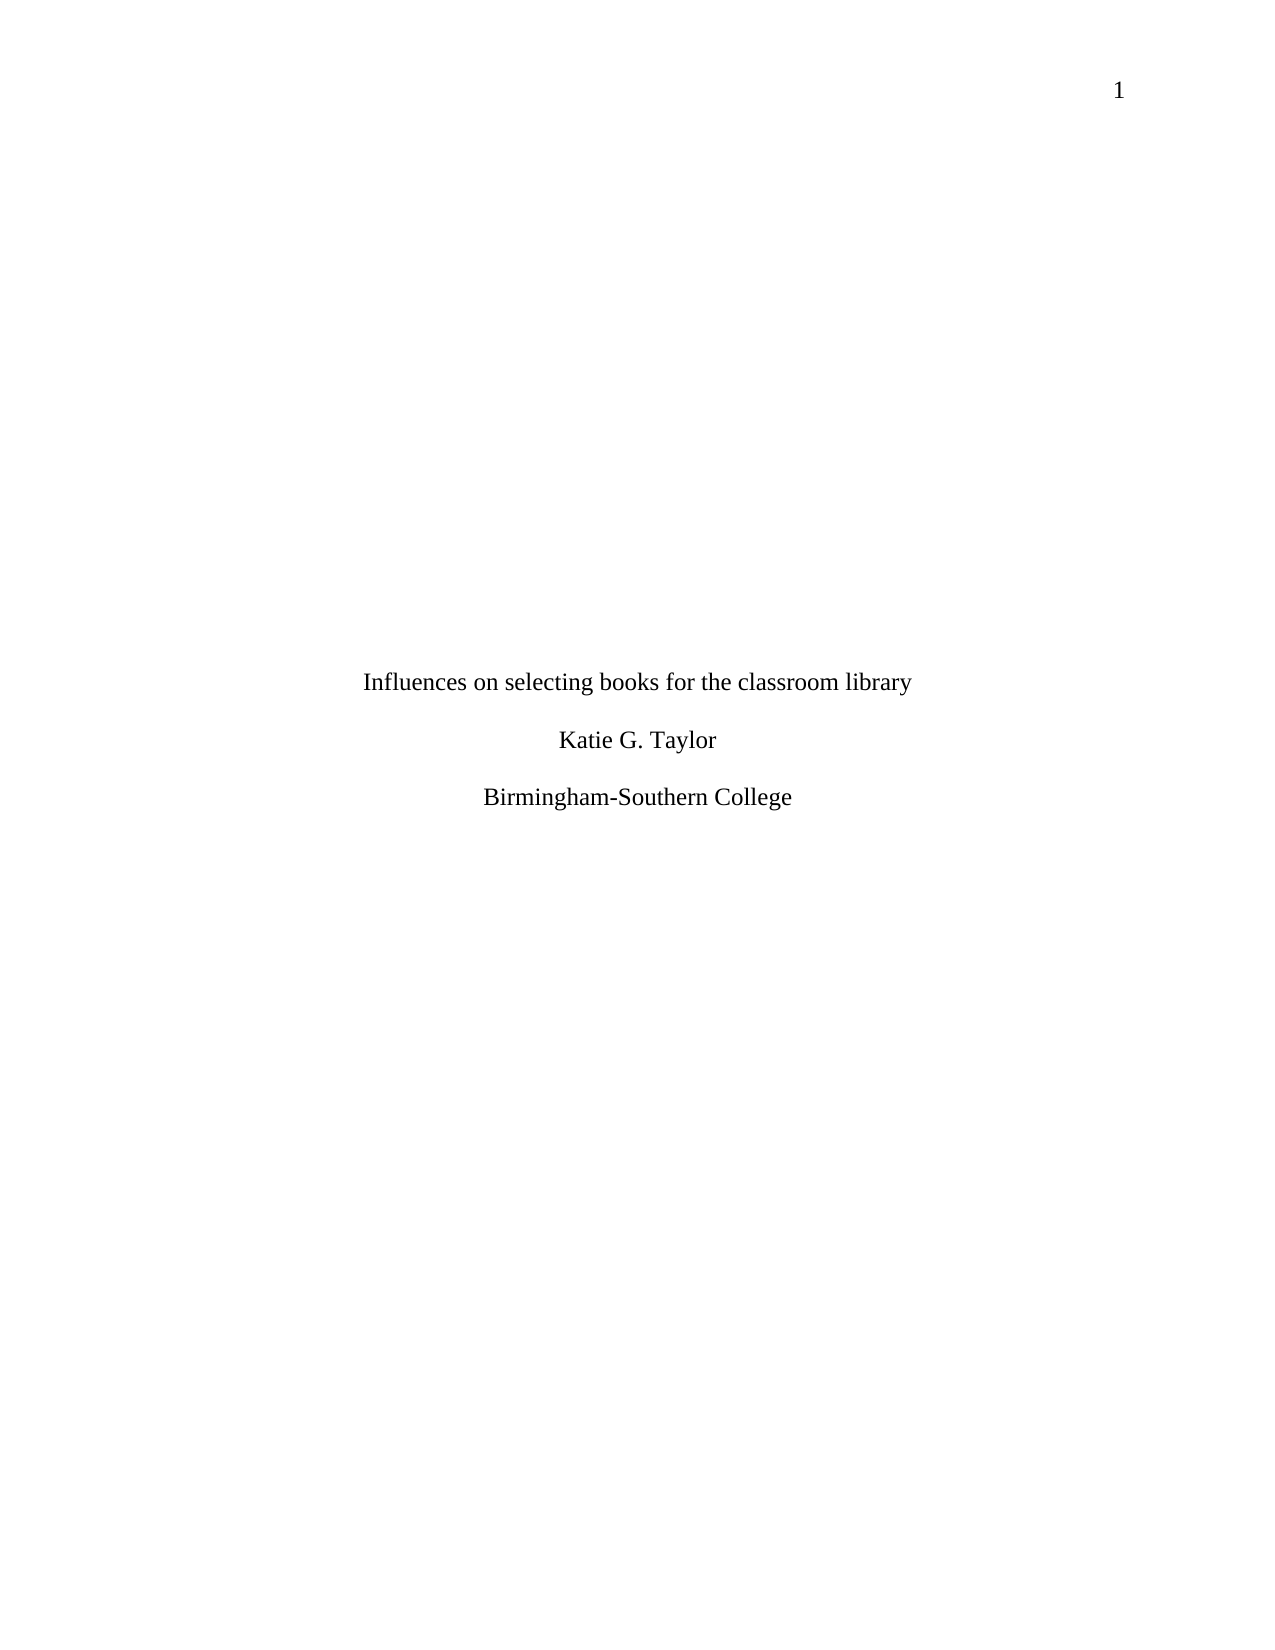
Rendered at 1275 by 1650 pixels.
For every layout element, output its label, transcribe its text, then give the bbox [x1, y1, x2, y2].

text Influences on selecting books for the classroom library [150, 667, 1125, 696]
text Katie G. Taylor [150, 725, 1125, 754]
text Birmingham-Southern College [150, 782, 1125, 811]
